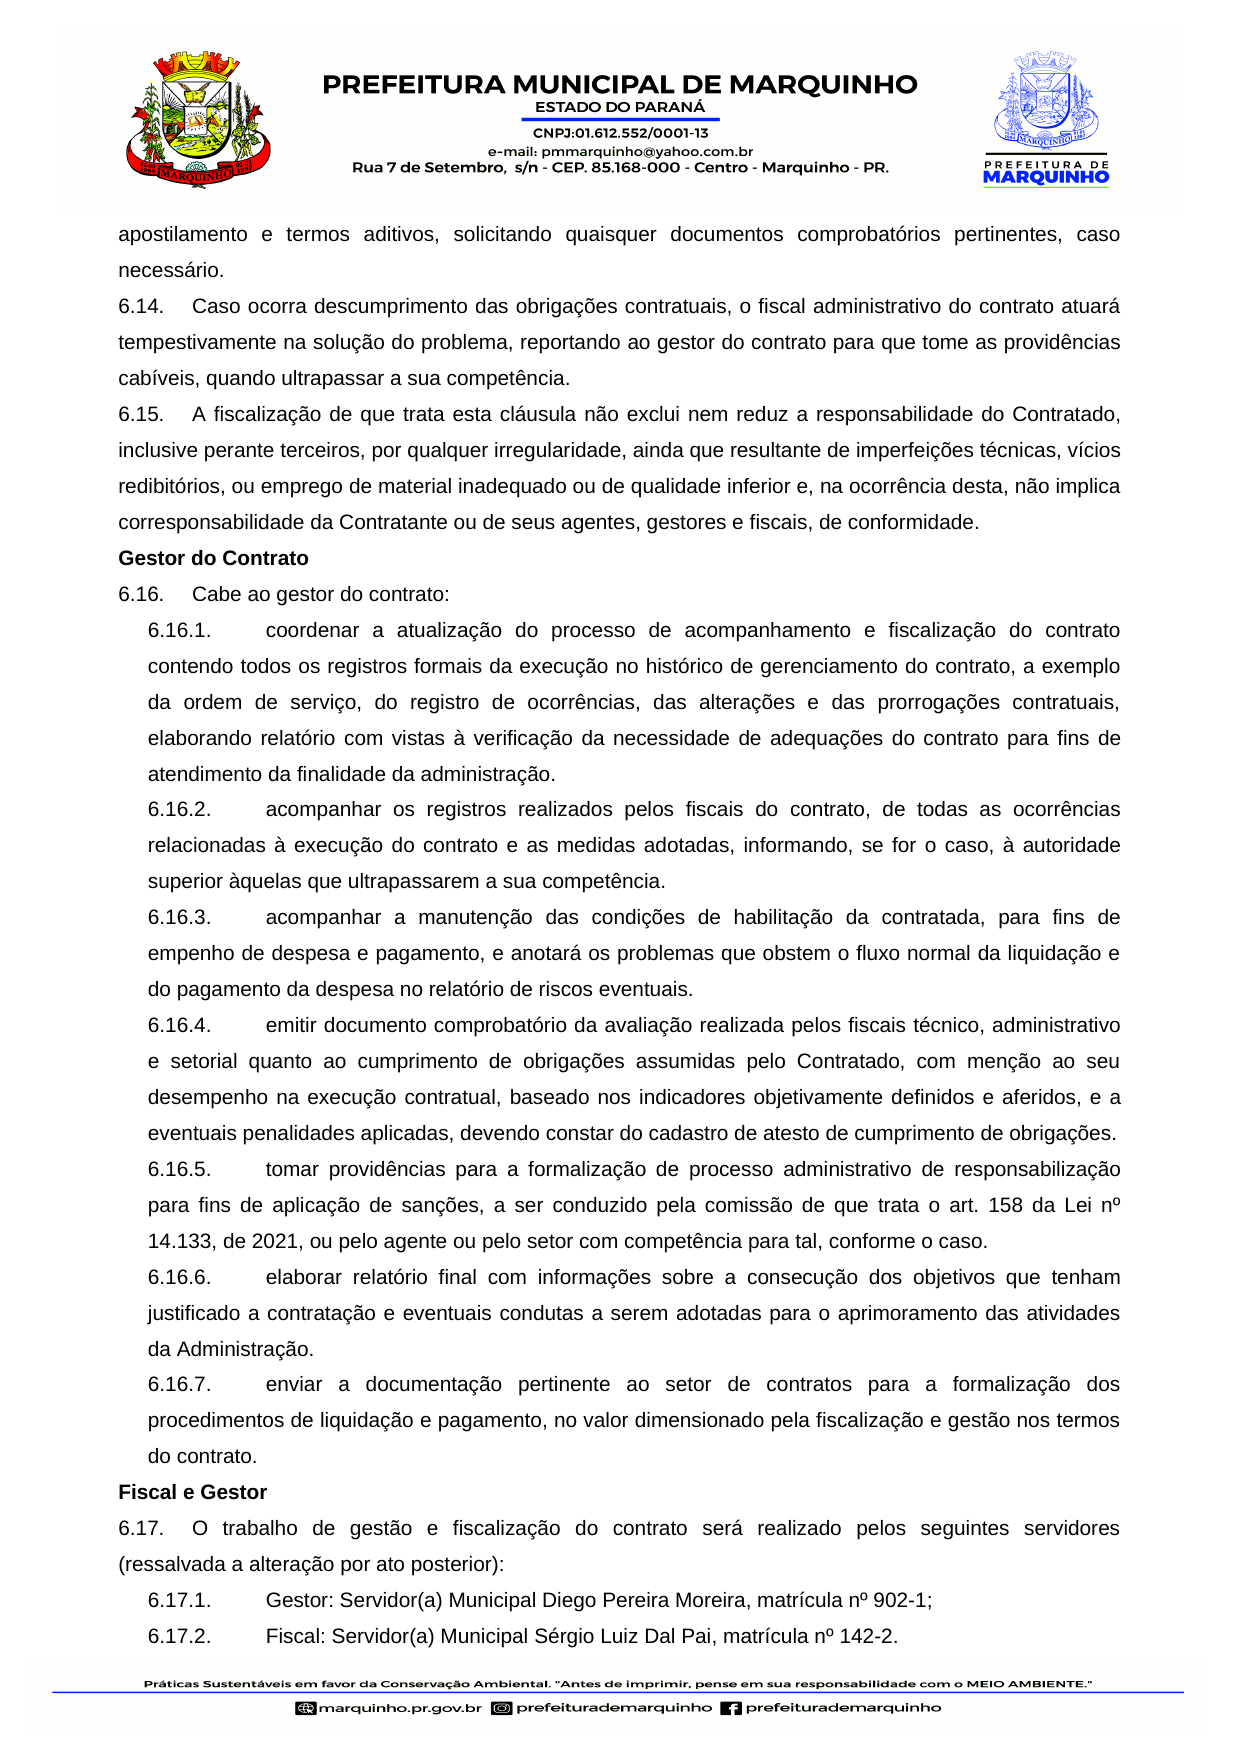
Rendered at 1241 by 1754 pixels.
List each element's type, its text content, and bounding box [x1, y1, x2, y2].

picture [28, 1656, 1208, 1737]
list Gestor: Servidor(a) Municipal Diego Pereira Moreira, matrícula nº 902-1; [148, 1588, 1122, 1612]
list O trabalho de gestão e fiscalização do contrato será realizado pelos seguintes servidores (ressalvada a alteração por ato posterior): [118, 1516, 1122, 1576]
list enviar a documentação pertinente ao setor de contratos para a formalização dos procedimentos de liquidação e pagamento, no valor dimensionado pela fiscalização e gestão nos termos do contrato. [148, 1372, 1122, 1468]
list A fiscalização de que trata esta cláusula não exclui nem reduz a responsabilidade do Contratado, inclusive perante terceiros, por qualquer irregularidade, ainda que resultante de imperfeições técnicas, vícios redibitórios, ou emprego de material inadequado ou de qualidade inferior e, na ocorrência desta, não implica corresponsabilidade da Contratante ou de seus agentes, gestores e fiscais, de conformidade. [118, 402, 1122, 534]
list acompanhar a manutenção das condições de habilitação da contratada, para fins de empenho de despesa e pagamento, e anotará os problemas que obstem o fluxo normal da liquidação e do pagamento da despesa no relatório de riscos eventuais. [148, 905, 1122, 1001]
list Fiscal: Servidor(a) Municipal Sérgio Luiz Dal Pai, matrícula nº 142-2. [148, 1624, 1122, 1648]
list coordenar a atualização do processo de acompanhamento e fiscalização do contrato contendo todos os registros formais da execução no histórico de gerenciamento do contrato, a exemplo da ordem de serviço, do registro de ocorrências, das alterações e das prorrogações contratuais, elaborando relatório com vistas à verificação da necessidade de adequações do contrato para fins de atendimento da finalidade da administração. [148, 618, 1122, 785]
list elaborar relatório final com informações sobre a consecução dos objetivos que tenham justificado a contratação e eventuais condutas a serem adotadas para o aprimoramento das atividades da Administração. [148, 1264, 1122, 1360]
text Fiscal e Gestor [118, 1480, 1122, 1504]
list acompanhar os registros realizados pelos fiscais do contrato, de todas as ocorrências relacionadas à execução do contrato e as medidas adotadas, informando, se for o caso, à autoridade superior àquelas que ultrapassarem a sua competência. [148, 797, 1122, 893]
list tomar providências para a formalização de processo administrativo de responsabilização para fins de aplicação de sanções, a ser conduzido pela comissão de que trata o art. 158 da Lei nº 14.133, de 2021, ou pelo agente ou pelo setor com competência para tal, conforme o caso. [148, 1157, 1122, 1252]
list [118, 207, 1122, 282]
list emitir documento comprobatório da avaliação realizada pelos fiscais técnico, administrativo e setorial quanto ao cumprimento de obrigações assumidas pelo Contratado, com menção ao seu desempenho na execução contratual, baseado nos indicadores objetivamente definidos e aferidos, e a eventuais penalidades aplicadas, devendo constar do cadastro de atesto de cumprimento de obrigações. [148, 1013, 1122, 1145]
list Cabe ao gestor do contrato: [118, 582, 1122, 606]
list Caso ocorra descumprimento das obrigações contratuais, o fiscal administrativo do contrato atuará tempestivamente na solução do problema, reportando ao gestor do contrato para que tome as providências cabíveis, quando ultrapassar a sua competência. [118, 294, 1122, 390]
picture [60, 25, 1181, 211]
text Gestor do Contrato [118, 546, 1122, 570]
